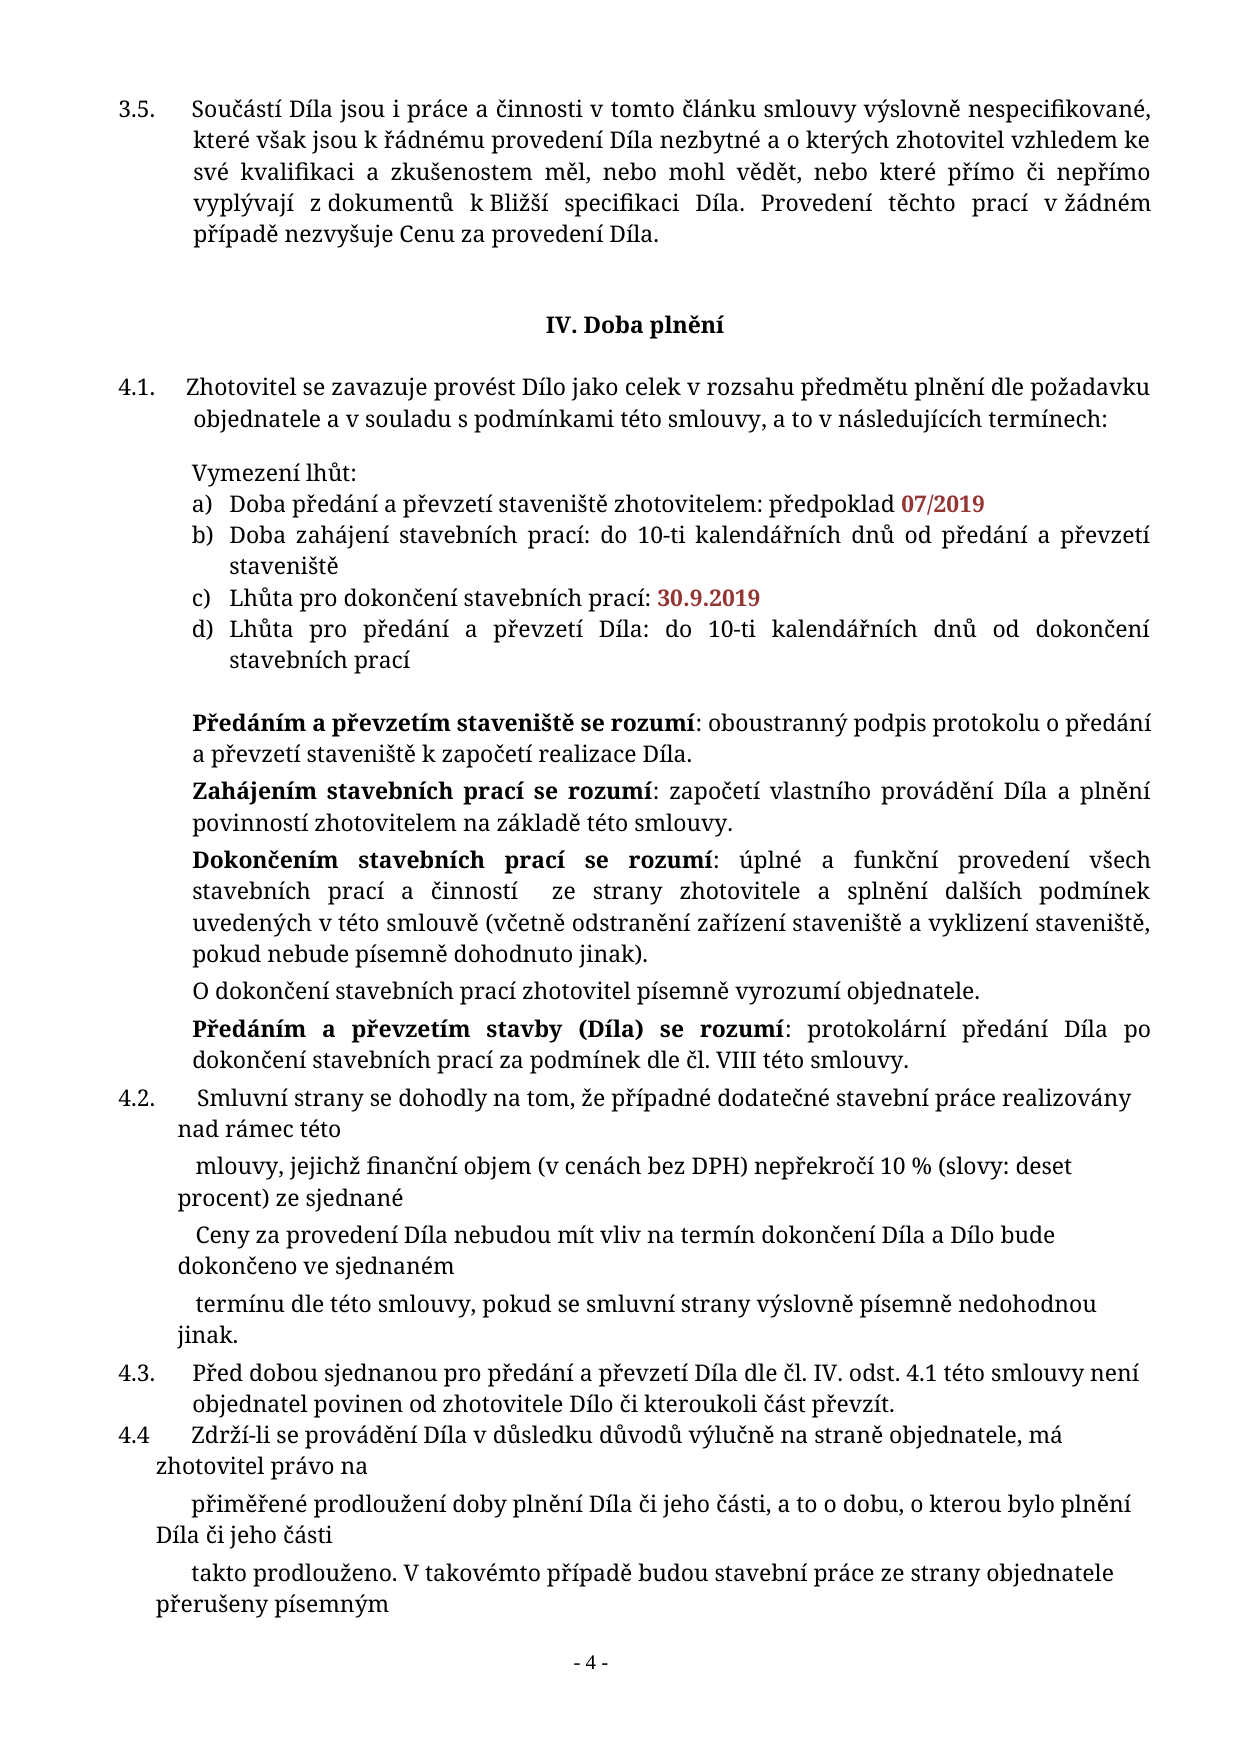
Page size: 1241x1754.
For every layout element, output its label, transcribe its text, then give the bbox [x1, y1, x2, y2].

list Zdrží-li se provádění Díla v důsledku důvodů výlučně na straně objednatele, má zhotovitel právo na [118, 1419, 1152, 1482]
text Předáním a převzetím staveniště se rozumí: oboustranný podpis protokolu o předání a převzetí staveniště k započetí realizace Díla. [192, 707, 1152, 769]
list Doba zahájení stavebních prací: do 10-ti kalendářních dnů od předání a převzetí staveniště [192, 519, 1152, 582]
text 4.1. Zhotovitel se zavazuje provést Dílo jako celek v rozsahu předmětu plnění dle požadavku objednatele a v souladu s podmínkami této smlouvy, a to v následujících termínech: [118, 371, 1152, 434]
list Lhůta pro předání a převzetí Díla: do 10-ti kalendářních dnů od dokončení stavebních prací [192, 613, 1152, 675]
text Dokončením stavebních prací se rozumí: úplné a funkční provedení všech stavebních prací a činností ze strany zhotovitele a splnění dalších podmínek uvedených v této smlouvě (včetně odstranění zařízení staveniště a vyklizení staveniště, pokud nebude písemně dohodnuto jinak). [192, 844, 1152, 969]
text 4.3. Před dobou sjednanou pro předání a převzetí Díla dle čl. IV. odst. 4.1 této smlouvy není objednatel povinen od zhotovitele Dílo či kteroukoli část převzít. [118, 1357, 1152, 1419]
text takto prodlouženo. V takovémto případě budou stavební práce ze strany objednatele přerušeny písemným [156, 1557, 1152, 1619]
list Doba předání a převzetí staveniště zhotovitelem: předpoklad 07/2019 [192, 488, 1152, 519]
text mlouvy, jejichž finanční objem (v cenách bez DPH) nepřekročí 10 % (slovy: deset procent) ze sjednané [118, 1150, 1152, 1213]
text Vymezení lhůt: [177, 457, 1152, 488]
text přiměřené prodloužení doby plnění Díla či jeho části, a to o dobu, o kterou bylo plnění Díla či jeho části [156, 1488, 1152, 1550]
text IV. Doba plnění [118, 309, 1152, 340]
list Lhůta pro dokončení stavebních prací: 30.9.2019 [192, 582, 1152, 613]
text 4.2. Smluvní strany se dohodly na tom, že případné dodatečné stavební práce realizovány nad rámec této [118, 1082, 1152, 1144]
text Předáním a převzetím stavby (Díla) se rozumí: protokolární předání Díla po dokončení stavebních prací za podmínek dle čl. VIII této smlouvy. [192, 1013, 1152, 1075]
text Ceny za provedení Díla nebudou mít vliv na termín dokončení Díla a Dílo bude dokončeno ve sjednaném [118, 1219, 1152, 1282]
text 3.5. Součástí Díla jsou i práce a činnosti v tomto článku smlouvy výslovně nespecifikované, které však jsou k řádnému provedení Díla nezbytné a o kterých zhotovitel vzhledem ke své kvalifikaci a zkušenostem měl, nebo mohl vědět, nebo které přímo či nepřímo vyplývají z dokumentů k Bližší specifikaci Díla. Provedení těchto prací v žádném případě nezvyšuje Cenu za provedení Díla. [118, 93, 1152, 249]
text O dokončení stavebních prací zhotovitel písemně vyrozumí objednatele. [192, 975, 1152, 1007]
text Zahájením stavebních prací se rozumí: započetí vlastního provádění Díla a plnění povinností zhotovitelem na základě této smlouvy. [192, 775, 1152, 838]
text termínu dle této smlouvy, pokud se smluvní strany výslovně písemně nedohodnou jinak. [118, 1288, 1152, 1350]
